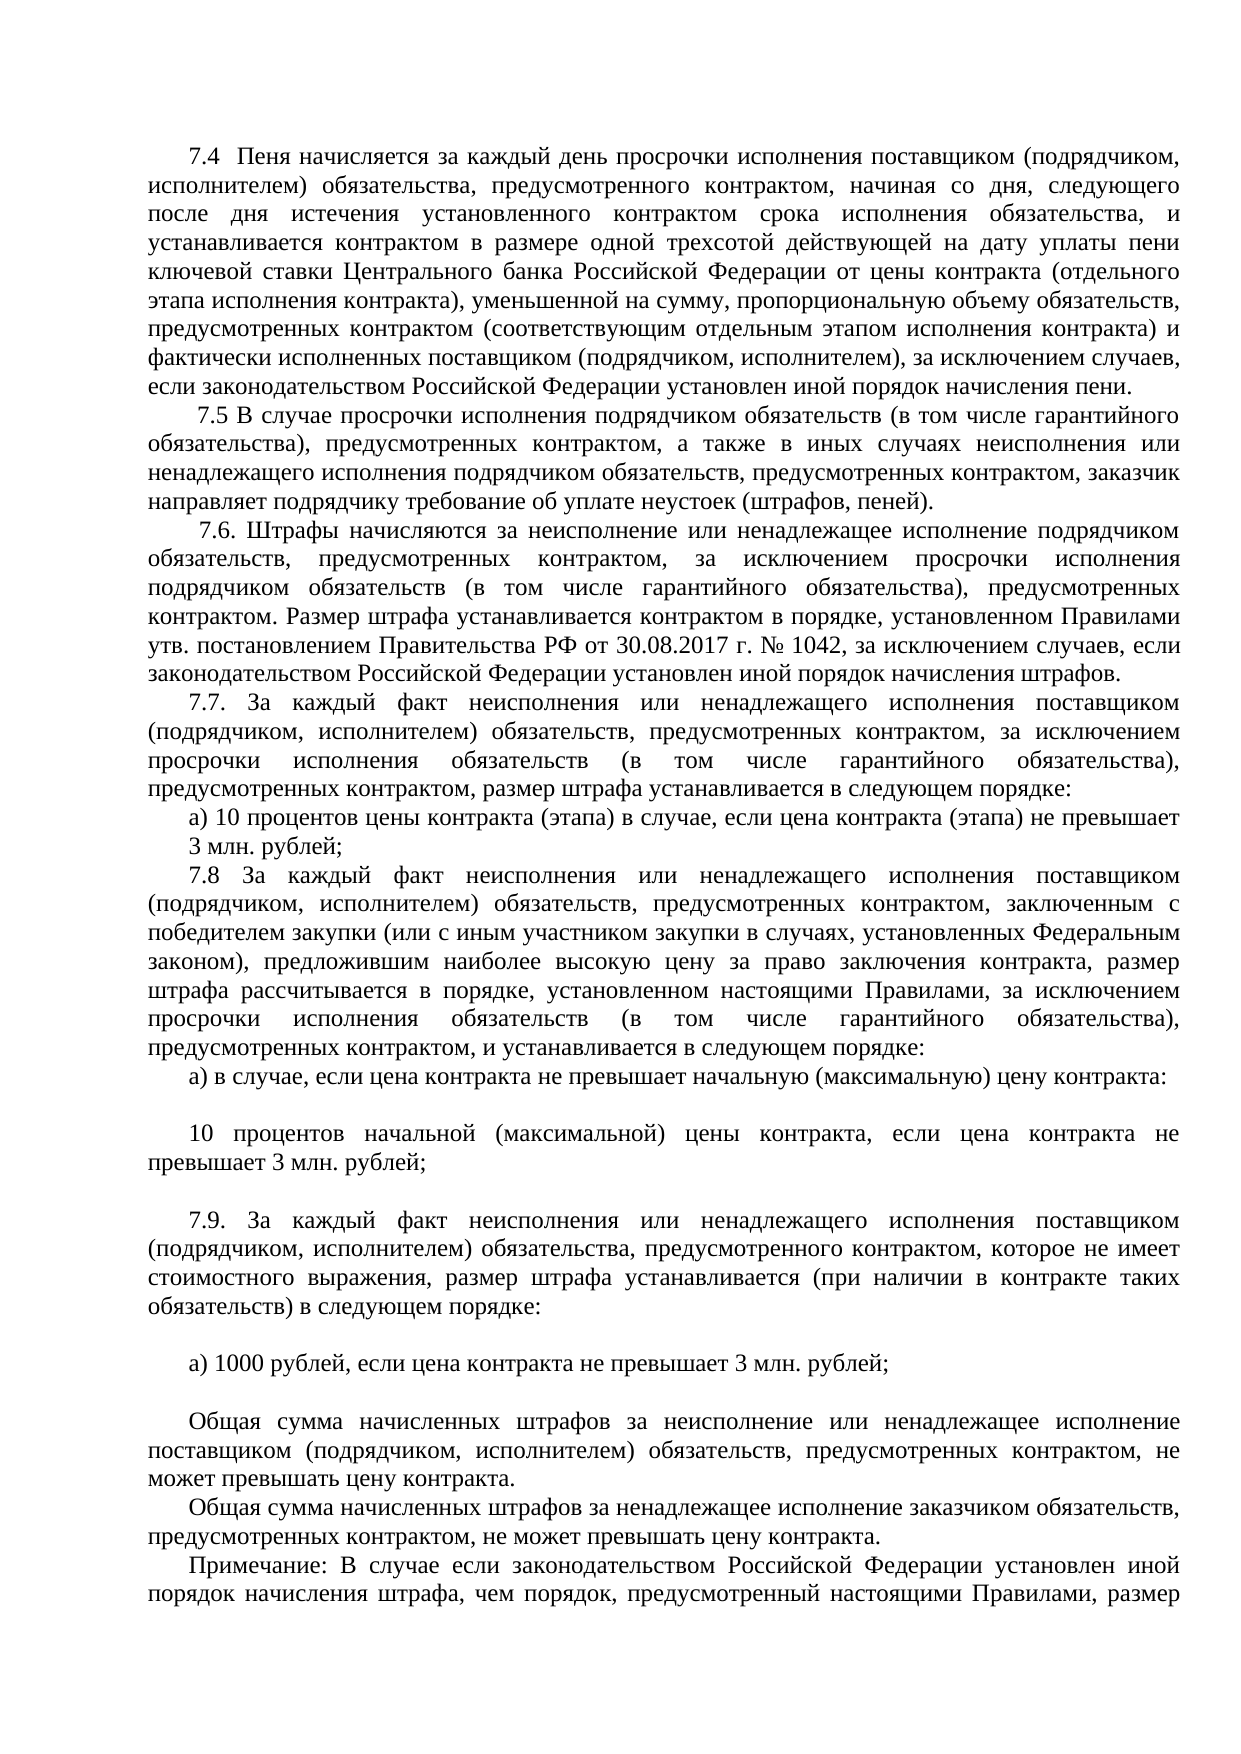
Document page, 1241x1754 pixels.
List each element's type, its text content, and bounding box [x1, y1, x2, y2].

text 7.9. За каждый факт неисполнения или ненадлежащего исполнения поставщиком (подрядчиком, исполнителем) обязательства, предусмотренного контрактом, которое не имеет стоимостного выражения, размер штрафа устанавливается (при наличии в контракте таких обязательств) в следующем порядке: [148, 1205, 1181, 1320]
text а) 10 процентов цены контракта (этапа) в случае, если цена контракта (этапа) не превышает 3 млн. рублей; [188, 802, 1181, 860]
text 10 процентов начальной (максимальной) цены контракта, если цена контракта не превышает 3 млн. рублей; [148, 1118, 1181, 1176]
text Общая сумма начисленных штрафов за неисполнение или ненадлежащее исполнение поставщиком (подрядчиком, исполнителем) обязательств, предусмотренных контрактом, не может превышать цену контракта. [148, 1406, 1181, 1492]
text 7.4 Пеня начисляется за каждый день просрочки исполнения поставщиком (подрядчиком, исполнителем) обязательства, предусмотренного контрактом, начиная со дня, следующего после дня истечения установленного контрактом срока исполнения обязательства, и устанавливается контрактом в размере одной трехсотой действующей на дату уплаты пени ключевой ставки Центрального банка Российской Федерации от цены контракта (отдельного этапа исполнения контракта), уменьшенной на сумму, пропорциональную объему обязательств, предусмотренных контрактом (соответствующим отдельным этапом исполнения контракта) и фактически исполненных поставщиком (подрядчиком, исполнителем), за исключением случаев, если законодательством Российской Федерации установлен иной порядок начисления пени. [148, 141, 1181, 400]
text Общая сумма начисленных штрафов за ненадлежащее исполнение заказчиком обязательств, предусмотренных контрактом, не может превышать цену контракта. [148, 1492, 1181, 1550]
text а) в случае, если цена контракта не превышает начальную (максимальную) цену контракта: [148, 1061, 1181, 1090]
text 7.5 В случае просрочки исполнения подрядчиком обязательств (в том числе гарантийного обязательства), предусмотренных контрактом, а также в иных случаях неисполнения или ненадлежащего исполнения подрядчиком обязательств, предусмотренных контрактом, заказчик направляет подрядчику требование об уплате неустоек (штрафов, пеней). [148, 400, 1181, 515]
text 7.8 За каждый факт неисполнения или ненадлежащего исполнения поставщиком (подрядчиком, исполнителем) обязательств, предусмотренных контрактом, заключенным с победителем закупки (или с иным участником закупки в случаях, установленных Федеральным законом), предложившим наиболее высокую цену за право заключения контракта, размер штрафа рассчитывается в порядке, установленном настоящими Правилами, за исключением просрочки исполнения обязательств (в том числе гарантийного обязательства), предусмотренных контрактом, и устанавливается в следующем порядке: [148, 860, 1181, 1061]
text 7.7. За каждый факт неисполнения или ненадлежащего исполнения поставщиком (подрядчиком, исполнителем) обязательств, предусмотренных контрактом, за исключением просрочки исполнения обязательств (в том числе гарантийного обязательства), предусмотренных контрактом, размер штрафа устанавливается в следующем порядке: [148, 687, 1181, 802]
text а) 1000 рублей, если цена контракта не превышает 3 млн. рублей; [148, 1348, 1181, 1377]
text 7.6. Штрафы начисляются за неисполнение или ненадлежащее исполнение подрядчиком обязательств, предусмотренных контрактом, за исключением просрочки исполнения подрядчиком обязательств (в том числе гарантийного обязательства), предусмотренных контрактом. Размер штрафа устанавливается контрактом в порядке, установленном Правилами утв. постановлением Правительства РФ от 30.08.2017 г. № 1042, за исключением случаев, если законодательством Российской Федерации установлен иной порядок начисления штрафов. [148, 515, 1181, 687]
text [148, 1550, 1181, 1607]
